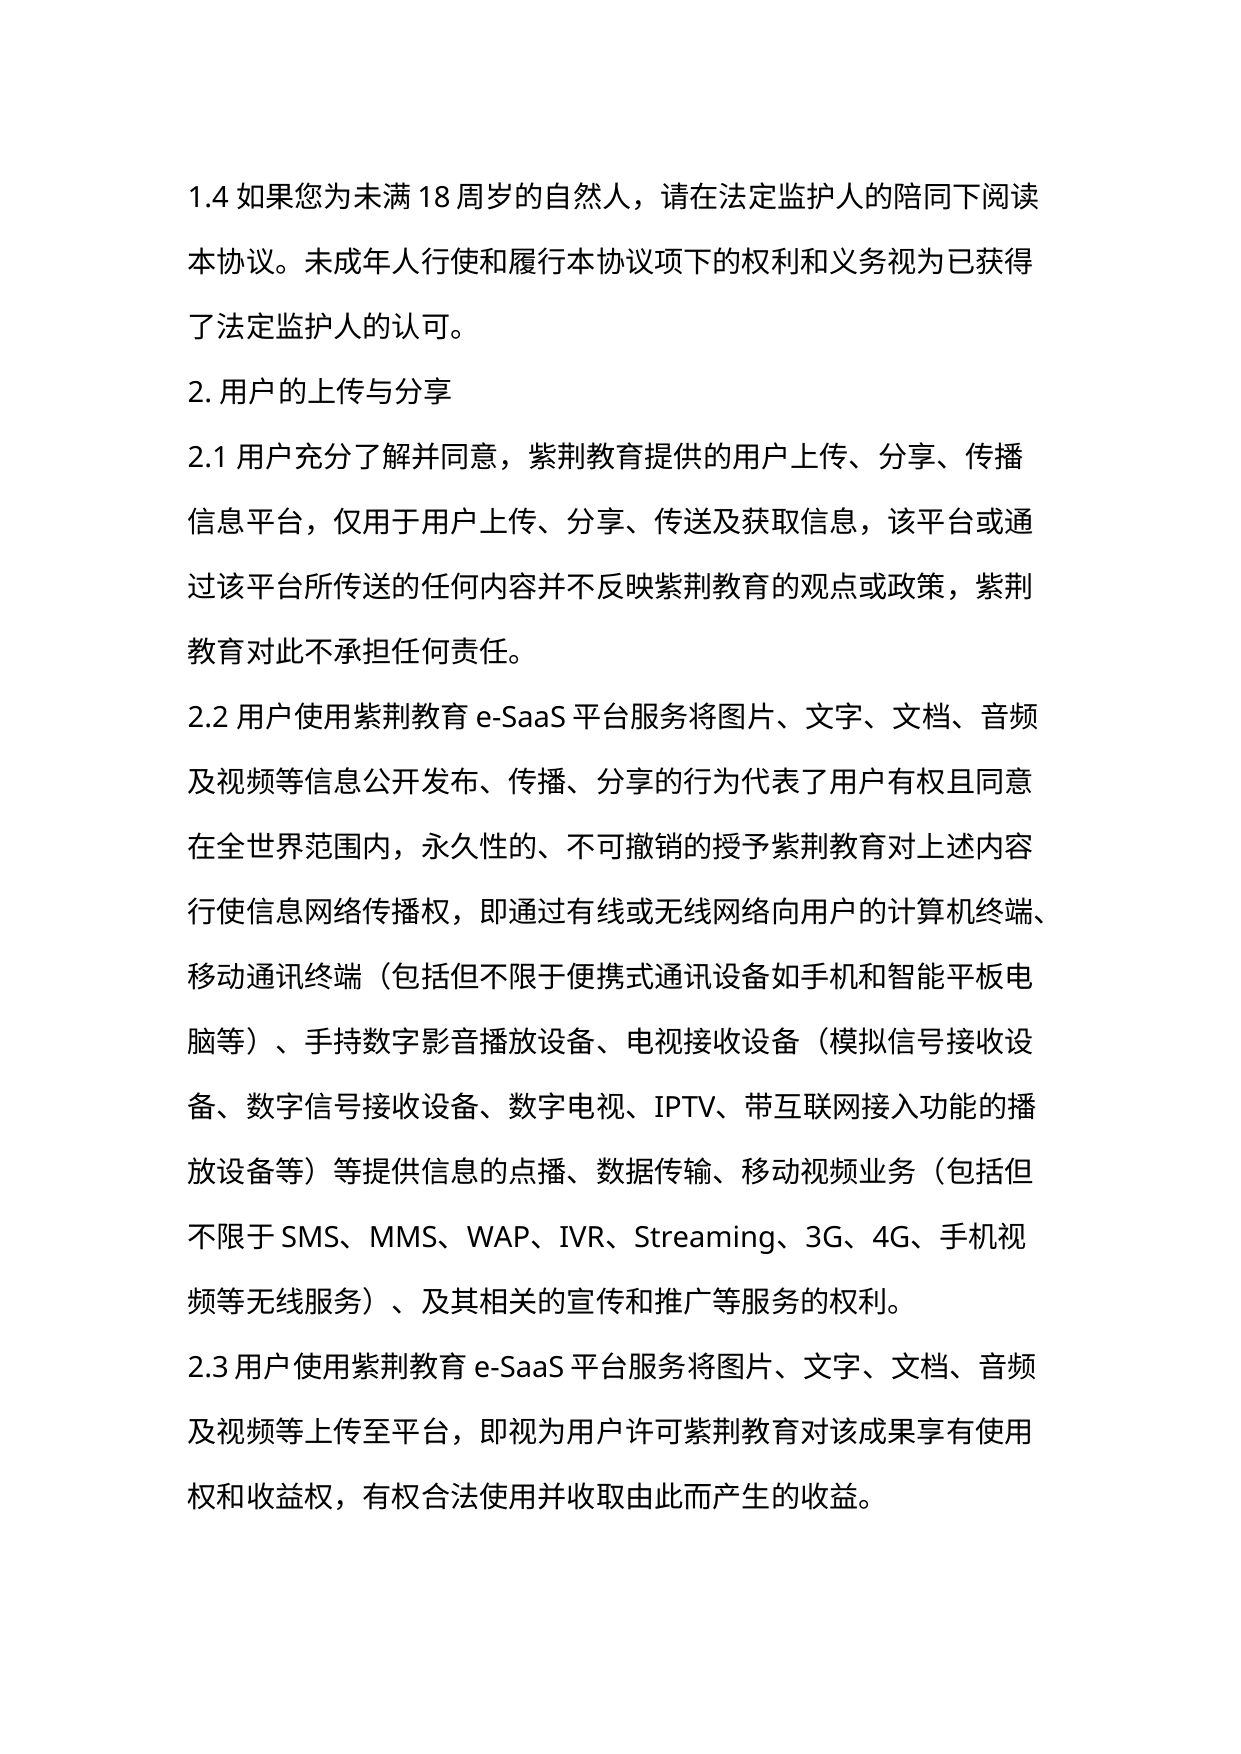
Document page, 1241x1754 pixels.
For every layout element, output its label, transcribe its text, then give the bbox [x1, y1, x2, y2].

text 1.4 如果您为未满18周岁的自然人，请在法定监护人的陪同下阅读本协议。未成年人行使和履行本协议项下的权利和义务视为已获得了法定监护人的认可。 [187, 162, 1053, 357]
text 2.2 用户使用紫荆教育e-SaaS平台服务将图片、文字、文档、音频及视频等信息公开发布、传播、分享的行为代表了用户有权且同意在全世界范围内，永久性的、不可撤销的授予紫荆教育对上述内容行使信息网络传播权，即通过有线或无线网络向用户的计算机终端、移动通讯终端（包括但不限于便携式通讯设备如手机和智能平板电脑等）、手持数字影音播放设备、电视接收设备（模拟信号接收设备、数字信号接收设备、数字电视、IPTV、带互联网接入功能的播放设备等）等提供信息的点播、数据传输、移动视频业务（包括但不限于SMS、MMS、WAP、IVR、Streaming、3G、4G、手机视频等无线服务）、及其相关的宣传和推广等服务的权利。 [187, 682, 1053, 1332]
text 2.3用户使用紫荆教育e-SaaS平台服务将图片、文字、文档、音频及视频等上传至平台，即视为用户许可紫荆教育对该成果享有使用权和收益权，有权合法使用并收取由此而产生的收益。 [187, 1332, 1053, 1527]
text 2. 用户的上传与分享 [187, 357, 1053, 422]
text 2.1 用户充分了解并同意，紫荆教育提供的用户上传、分享、传播信息平台，仅用于用户上传、分享、传送及获取信息，该平台或通过该平台所传送的任何内容并不反映紫荆教育的观点或政策，紫荆教育对此不承担任何责任。 [187, 422, 1053, 682]
